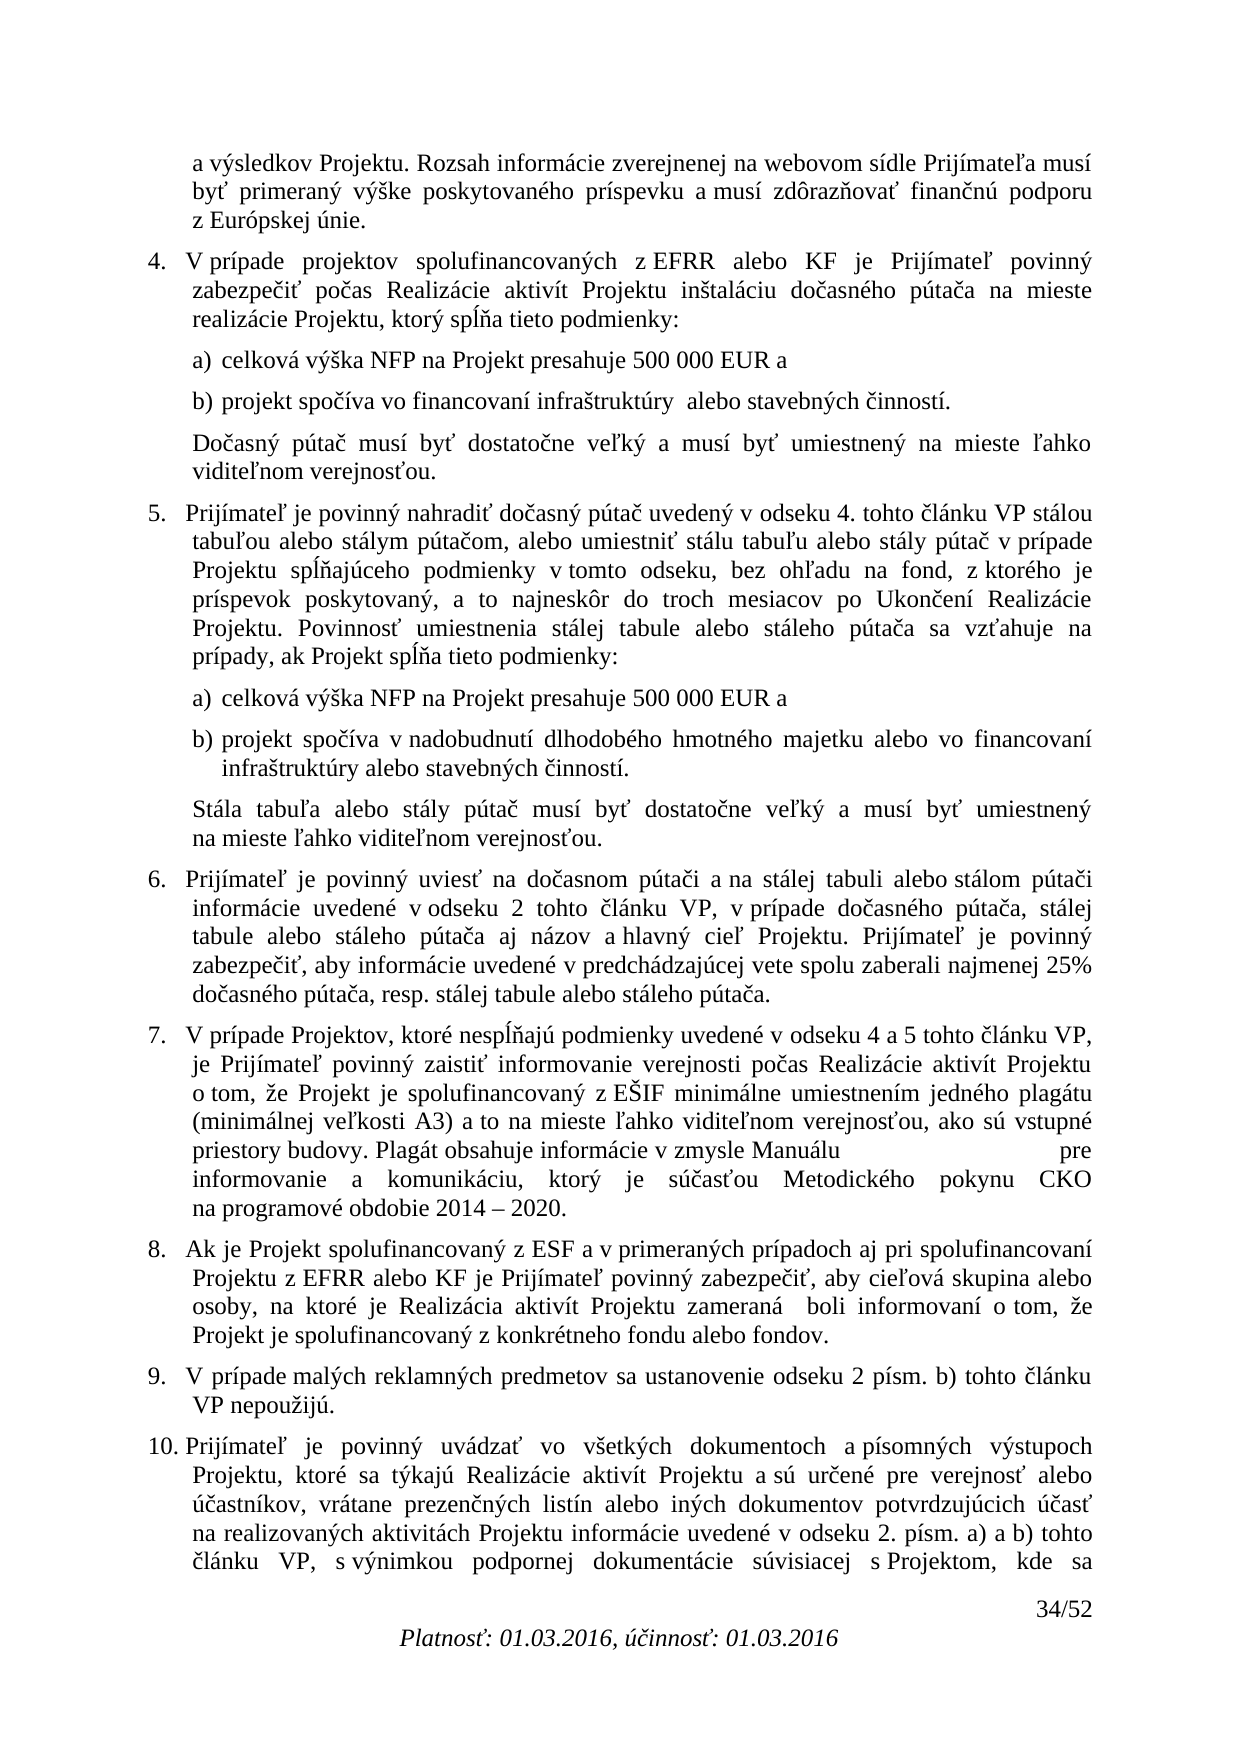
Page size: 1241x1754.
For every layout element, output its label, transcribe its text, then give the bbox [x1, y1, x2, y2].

list V prípade Projektov, ktoré nespĺňajú podmienky uvedené v odseku 4 a 5 tohto článku VP, je Prijímateľ povinný zaistiť informovanie verejnosti počas Realizácie aktivít Projektu o tom, že Projekt je spolufinancovaný z EŠIF minimálne umiestnením jedného plagátu (minimálnej veľkosti A3) a to na mieste ľahko viditeľnom verejnosťou, ako sú vstupné priestory budovy. Plagát obsahuje informácie v zmysle Manuálu pre informovanie a komunikáciu, ktorý je súčasťou Metodického pokynu CKO na programové obdobie 2014 – 2020. [148, 1020, 1093, 1221]
list Prijímateľ je povinný uviesť na dočasnom pútači a na stálej tabuli alebo stálom pútači informácie uvedené v odseku 2 tohto článku VP, v prípade dočasného pútača, stálej tabule alebo stáleho pútača aj názov a hlavný cieľ Projektu. Prijímateľ je povinný zabezpečiť, aby informácie uvedené v predchádzajúcej vete spolu zaberali najmenej 25% dočasného pútača, resp. stálej tabule alebo stáleho pútača. [148, 864, 1093, 1008]
list Prijímateľ je povinný nahradiť dočasný pútač uvedený v odseku 4. tohto článku VP stálou tabuľou alebo stálym pútačom, alebo umiestniť stálu tabuľu alebo stály pútač v prípade Projektu spĺňajúceho podmienky v tomto odseku, bez ohľadu na fond, z ktorého je príspevok poskytovaný, a to najneskôr do troch mesiacov po Ukončení Realizácie Projektu. Povinnosť umiestnenia stálej tabule alebo stáleho pútača sa vzťahuje na prípady, ak Projekt spĺňa tieto podmienky: [148, 498, 1093, 670]
text Dočasný pútač musí byť dostatočne veľký a musí byť umiestnený na mieste ľahko viditeľnom verejnosťou. [192, 428, 1093, 485]
text Stála tabuľa alebo stály pútač musí byť dostatočne veľký a musí byť umiestnený na mieste ľahko viditeľnom verejnosťou. [192, 794, 1093, 851]
list celková výška NFP na Projekt presahuje 500 000 EUR a [192, 683, 1093, 711]
list celková výška NFP na Projekt presahuje 500 000 EUR a [192, 345, 1093, 374]
list V prípade projektov spolufinancovaných z EFRR alebo KF je Prijímateľ povinný zabezpečiť počas Realizácie aktivít Projektu inštaláciu dočasného pútača na mieste realizácie Projektu, ktorý spĺňa tieto podmienky: [148, 246, 1093, 333]
list projekt spočíva vo financovaní infraštruktúry alebo stavebných činností. [192, 386, 1093, 415]
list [148, 148, 1093, 234]
list projekt spočíva v nadobudnutí dlhodobého hmotného majetku alebo vo financovaní infraštruktúry alebo stavebných činností. [192, 724, 1093, 781]
list V prípade malých reklamných predmetov sa ustanovenie odseku 2 písm. b) tohto článku VP nepoužijú. [148, 1361, 1093, 1419]
list Ak je Projekt spolufinancovaný z ESF a v primeraných prípadoch aj pri spolufinancovaní Projektu z EFRR alebo KF je Prijímateľ povinný zabezpečiť, aby cieľová skupina alebo osoby, na ktoré je Realizácia aktivít Projektu zameraná boli informovaní o tom, že Projekt je spolufinancovaný z konkrétneho fondu alebo fondov. [148, 1234, 1093, 1349]
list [148, 1431, 1093, 1575]
